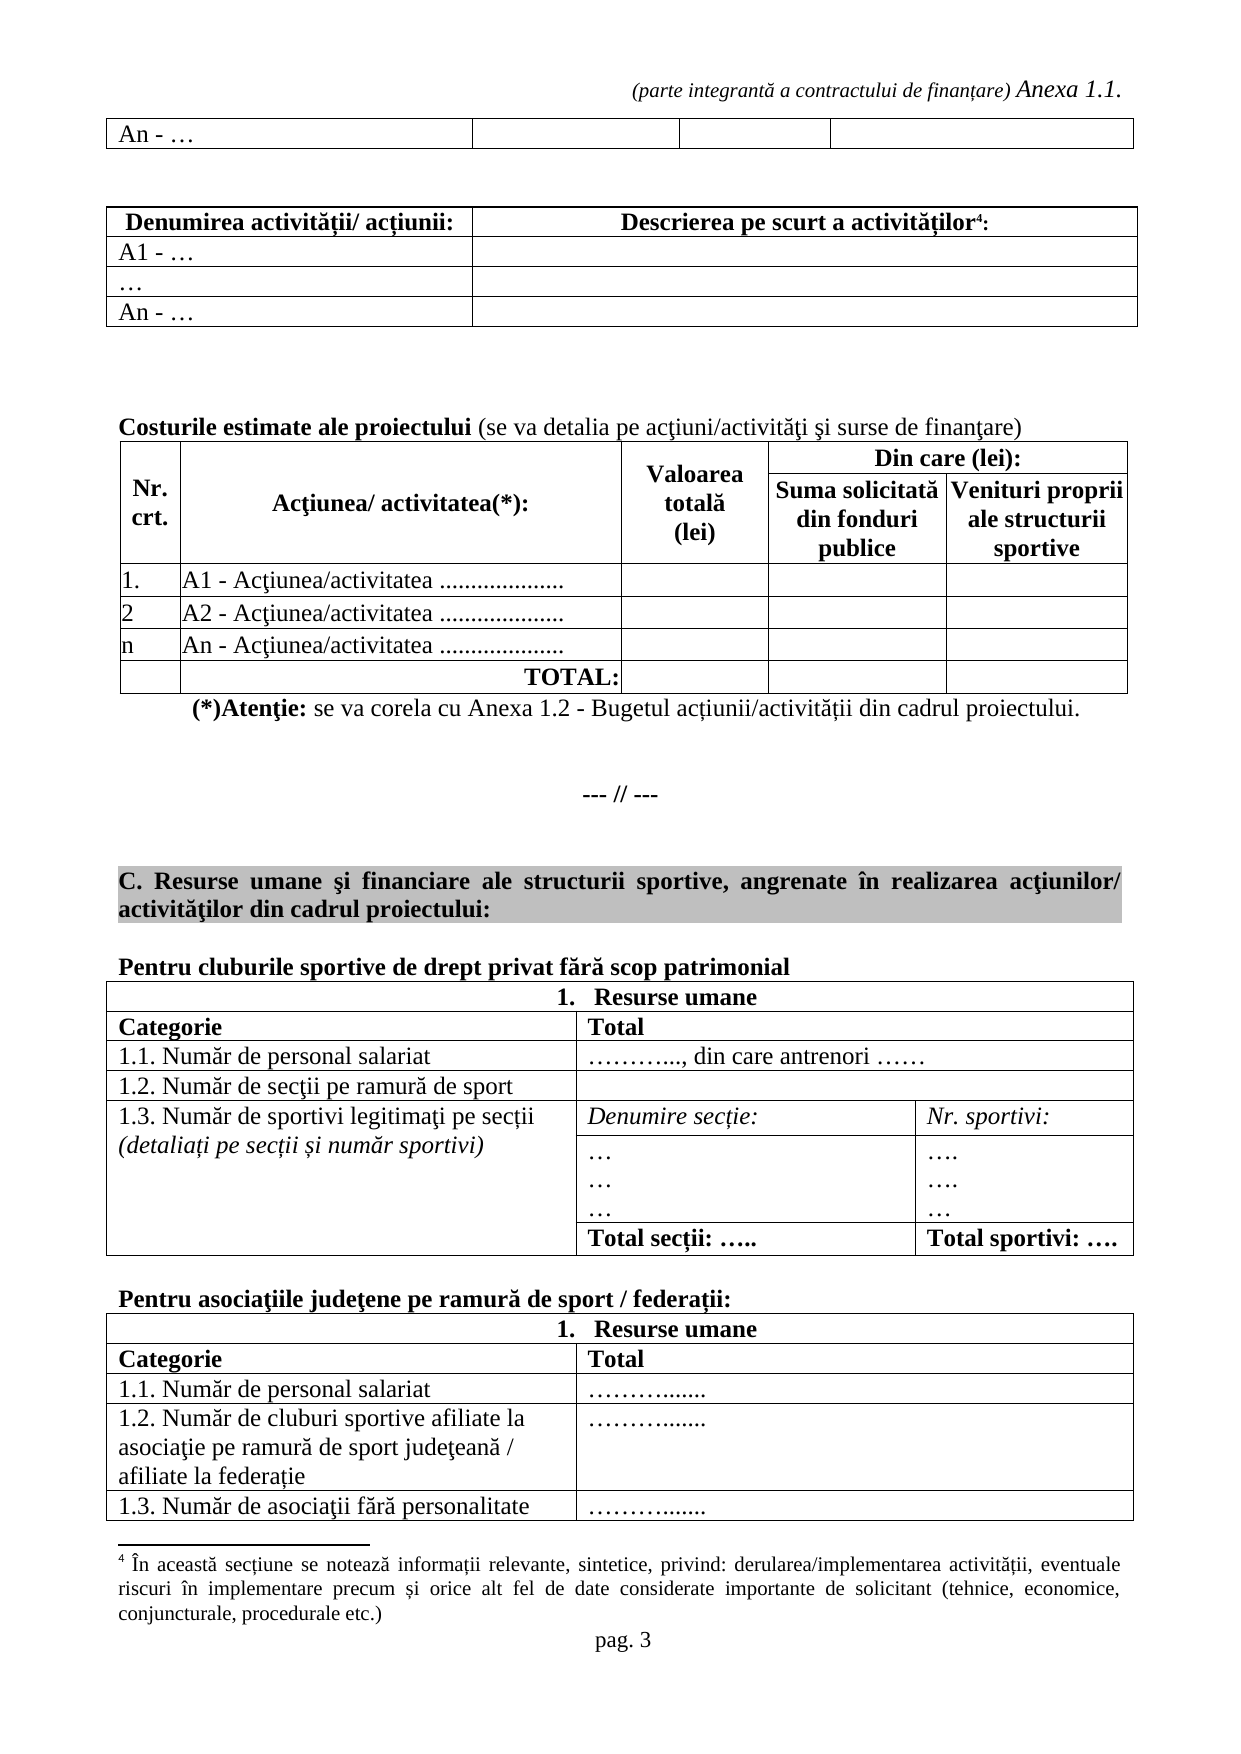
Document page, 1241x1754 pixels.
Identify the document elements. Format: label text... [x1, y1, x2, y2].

table_header Resurse umane [107, 1314, 1133, 1343]
table_cell Suma solicitată din fonduri publice [769, 474, 946, 563]
table_cell … … … [577, 1136, 915, 1222]
table_cell Categorie [107, 1012, 576, 1040]
table_cell A1 - Acţiunea/activitatea .................... [181, 564, 621, 596]
table_cell 1.2. Număr de cluburi sportive afiliate la asociaţie pe ramură de sport judeţeană / afiliate la federație [107, 1404, 576, 1490]
table_cell ………..., din care antrenori …… [577, 1041, 1133, 1070]
table_cell ………....... [577, 1374, 1133, 1402]
table_cell [577, 1071, 1133, 1100]
table_cell 1. [121, 564, 180, 596]
table_header Descrierea pe scurt a activităților: [473, 208, 1137, 236]
table_cell [769, 661, 946, 693]
table_cell …. …. … [916, 1136, 1133, 1222]
table_header Din care (lei): [769, 442, 1127, 473]
text --- // --- [118, 779, 1122, 808]
table_cell Total [577, 1012, 1133, 1040]
table_cell [680, 119, 830, 148]
table_cell [622, 629, 768, 660]
table_cell [622, 661, 768, 693]
table_cell [769, 629, 946, 660]
table_cell [947, 597, 1127, 628]
table_cell Total sportivi: …. [916, 1223, 1133, 1254]
table_header Nr. crt. [121, 442, 180, 563]
text Pentru asociaţiile judeţene pe ramură de sport / federații: [118, 1284, 1122, 1313]
table_cell 1.2. Număr de secţii pe ramură de sport [107, 1071, 576, 1100]
table_cell [622, 597, 768, 628]
table_header Valoarea totală (lei) [622, 442, 768, 563]
text (*)Atenţie: se va corela cu Anexa 1.2 - Bugetul acțiunii/activității din cadrul proiectului. [118, 693, 1122, 722]
table_cell An - … [107, 119, 472, 148]
table_cell Categorie [107, 1344, 576, 1373]
table_cell An - … [107, 297, 472, 326]
table_header Resurse umane [107, 982, 1133, 1011]
table_cell [947, 661, 1127, 693]
text Pentru cluburile sportive de drept privat fără scop patrimonial [118, 952, 1122, 981]
table_header Acţiunea/ activitatea(*): [181, 442, 621, 563]
table_cell [473, 237, 1137, 266]
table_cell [107, 1491, 576, 1519]
table_cell [769, 597, 946, 628]
table_cell Total secții: ….. [577, 1223, 915, 1254]
text C. Resurse umane şi financiare ale structurii sportive, angrenate în realizarea acţiunilor/ activităţilor din cadrul proiectului: [118, 866, 1122, 923]
table_cell ………....... [577, 1404, 1133, 1490]
table_cell [947, 564, 1127, 596]
table_cell [622, 564, 768, 596]
table_cell Denumire secție: [577, 1101, 915, 1135]
table_cell An - Acţiunea/activitatea .................... [181, 629, 621, 660]
table_header Denumirea activității/ acțiunii: [107, 208, 472, 236]
table_cell 1.1. Număr de personal salariat [107, 1041, 576, 1070]
table_cell ………....... [577, 1491, 1133, 1519]
table_cell [473, 297, 1137, 326]
table_cell n [121, 629, 180, 660]
table_cell 1.1. Număr de personal salariat [107, 1374, 576, 1402]
table_cell 1.3. Număr de sportivi legitimaţi pe secții (detaliați pe secții și număr sportivi) [107, 1101, 576, 1254]
table_cell [947, 629, 1127, 660]
table_cell 2 [121, 597, 180, 628]
table_cell … [107, 267, 472, 296]
table_cell Total [577, 1344, 1133, 1373]
text Costurile estimate ale proiectului (se va detalia pe acţiuni/activităţi şi surse de finanţare) [118, 412, 1122, 441]
table_cell [769, 564, 946, 596]
table_cell [831, 119, 1133, 148]
table_cell A2 - Acţiunea/activitatea .................... [181, 597, 621, 628]
table_cell Nr. sportivi: [916, 1101, 1133, 1135]
table_cell A1 - … [107, 237, 472, 266]
table_cell [121, 661, 180, 693]
table_cell [473, 267, 1137, 296]
table_cell Venituri proprii ale structurii sportive [947, 474, 1127, 563]
table_cell [473, 119, 679, 148]
table_cell TOTAL: [181, 661, 621, 693]
